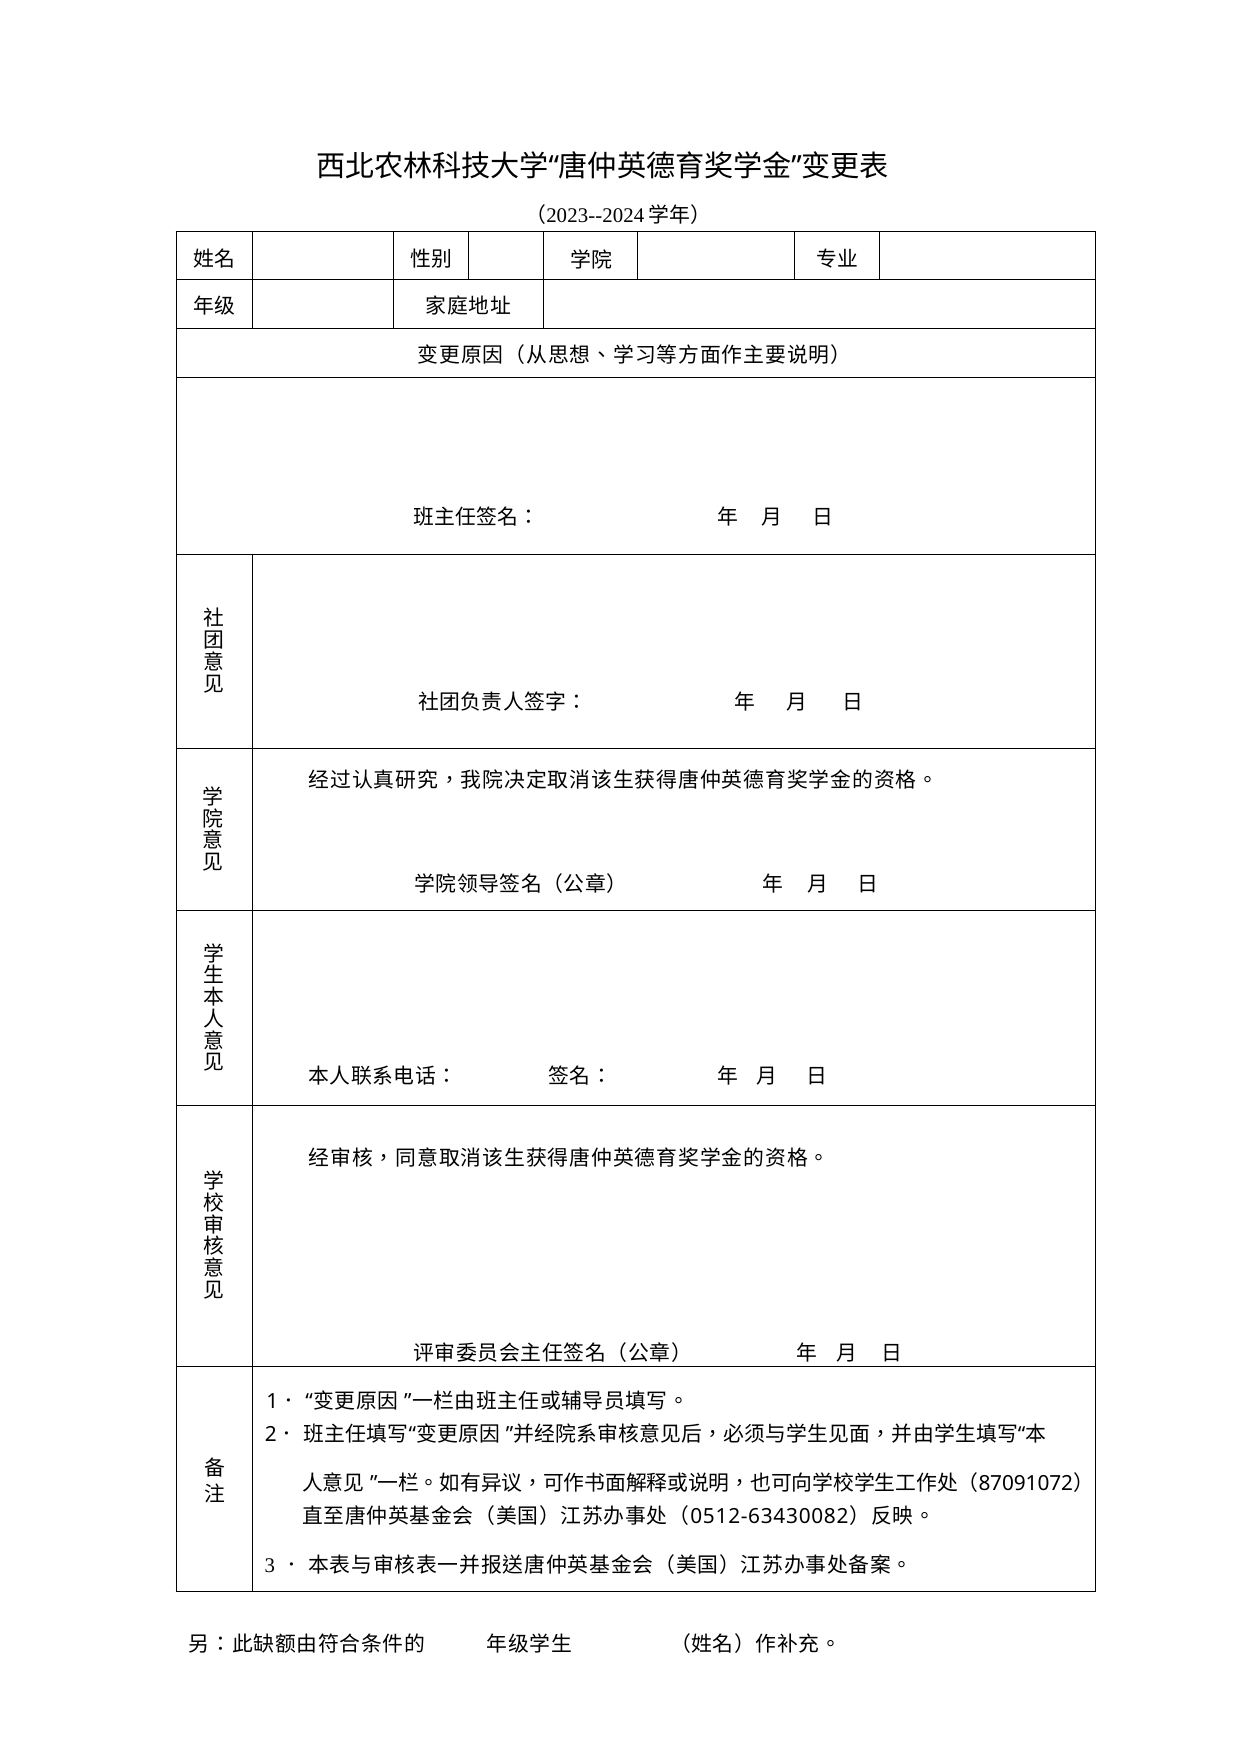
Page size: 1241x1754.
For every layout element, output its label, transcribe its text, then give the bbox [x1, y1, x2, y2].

table_cell 经审核，同意取消该生获得唐仲英德育奖学金的资格。 评审委员会主任签名（公章） 年 月 日 [253, 1106, 1095, 1366]
table_cell 学校审核意见 [177, 1106, 252, 1366]
table_header [638, 232, 794, 279]
table_header 专业 [795, 232, 879, 279]
table_cell 1． “变更原因 ”一栏由班主任或辅导员填写。 2． 班主任填写“变更原因 ”并经院系审核意见后，必须与学生见面，并由学生填写“本 人意见 ”一栏。如有异议，可作书面解释或说明，也可向学校学生工作处（87091072） 直至唐仲英基金会（美国）江苏办事处（0512-63430082）反映。 3 ． 本表与审核表一并报送唐仲英基金会（美国）江苏办事处备案。 [253, 1367, 1095, 1591]
table_header 性别 [394, 232, 468, 279]
table_cell 年级 [177, 280, 252, 328]
table_cell 社团负责人签字： 年 月 日 [253, 555, 1095, 748]
text 另：此缺额由符合条件的 年级学生 （姓名）作补充。 [189, 1629, 1096, 1657]
table_header [880, 232, 1095, 279]
table_cell 学院意见 [177, 749, 252, 910]
text 西北农林科技大学“唐仲英德育奖学金”变更表 [316, 147, 1096, 184]
table_cell 学生本人意见 [177, 911, 252, 1105]
table_cell 家庭地址 [394, 280, 543, 328]
table_cell 班主任签名： 年 月 日 [177, 378, 1095, 554]
table_header 学院 [544, 232, 637, 279]
table_cell 本人联系电话： 签名： 年 月 日 [253, 911, 1095, 1105]
table_header [469, 232, 543, 279]
table_cell [544, 280, 1095, 328]
table_header 姓名 [177, 232, 252, 279]
table_cell 社团意见 [177, 555, 252, 748]
table_header [253, 232, 393, 279]
table_cell [253, 280, 393, 328]
text （2023--2024学年） [525, 201, 1096, 228]
table_cell 备 注 [177, 1367, 252, 1591]
table_cell 经过认真研究，我院决定取消该生获得唐仲英德育奖学金的资格。 学院领导签名（公章） 年 月 日 [253, 749, 1095, 910]
table_cell 变更原因（从思想、学习等方面作主要说明） [177, 329, 1095, 377]
